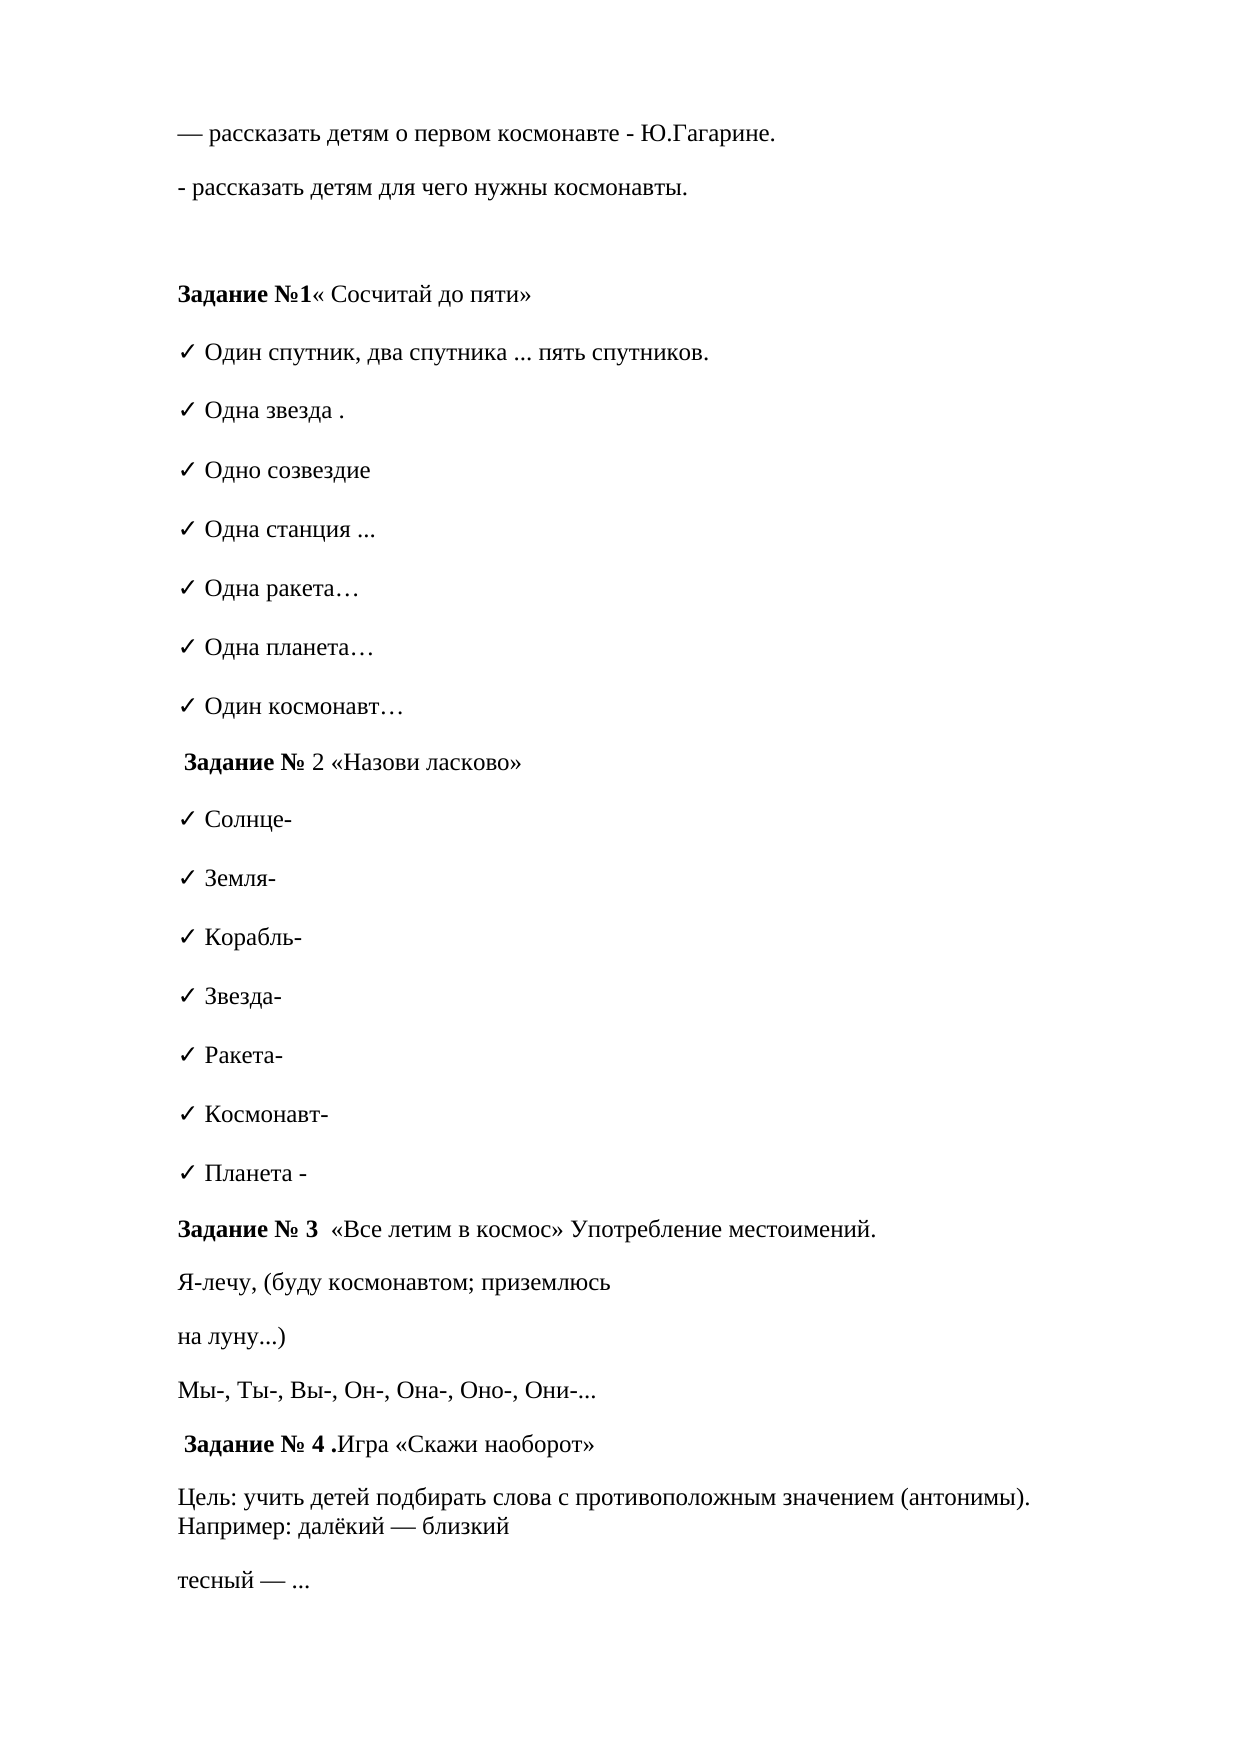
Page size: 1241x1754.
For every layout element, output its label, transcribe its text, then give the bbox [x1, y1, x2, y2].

text ✓ Один космонавт… [177, 687, 1152, 722]
text ✓ Звезда- [177, 977, 1152, 1012]
text Задание № 2 «Назови ласково» [177, 747, 1152, 775]
text - рассказать детям для чего нужны космонавты. [177, 172, 1152, 201]
text ✓ Одна звезда . [177, 392, 1152, 426]
text Задание № 4 .Игра «Скажи наоборот» [177, 1429, 1152, 1457]
text тесный — ... [177, 1565, 1152, 1594]
text Задание № 3 «Все летим в космос» Употребление местоимений. [177, 1214, 1152, 1242]
text ✓ Ракета- [177, 1037, 1152, 1071]
text ✓ Один спутник, два спутника ... пять спутников. [177, 333, 1152, 367]
text ✓ Солнце- [177, 800, 1152, 834]
text ✓ Корабль- [177, 918, 1152, 952]
text ✓ Одна станция ... [177, 510, 1152, 544]
text ✓ Космонавт- [177, 1096, 1152, 1130]
text ✓ Одна планета… [177, 628, 1152, 662]
text ✓ Одна ракета… [177, 569, 1152, 603]
text Цель: учить детей подбирать слова с противоположным значением (антонимы). Например: далёкий — близкий [177, 1482, 1152, 1540]
text — рассказать детям о первом космонавте - Ю.Гагарине. [177, 118, 1152, 147]
text ✓ Земля- [177, 859, 1152, 893]
text Задание №1« Сосчитай до пяти» [177, 279, 1152, 308]
text Я-лечу, (буду космонавтом; приземлюсь [177, 1267, 1152, 1296]
text Мы-, Ты-, Вы-, Он-, Она-, Оно-, Они-... [177, 1375, 1152, 1404]
text ✓ Планета - [177, 1155, 1152, 1189]
text ✓ Одно созвездие [177, 451, 1152, 485]
text на луну...) [177, 1321, 1152, 1350]
